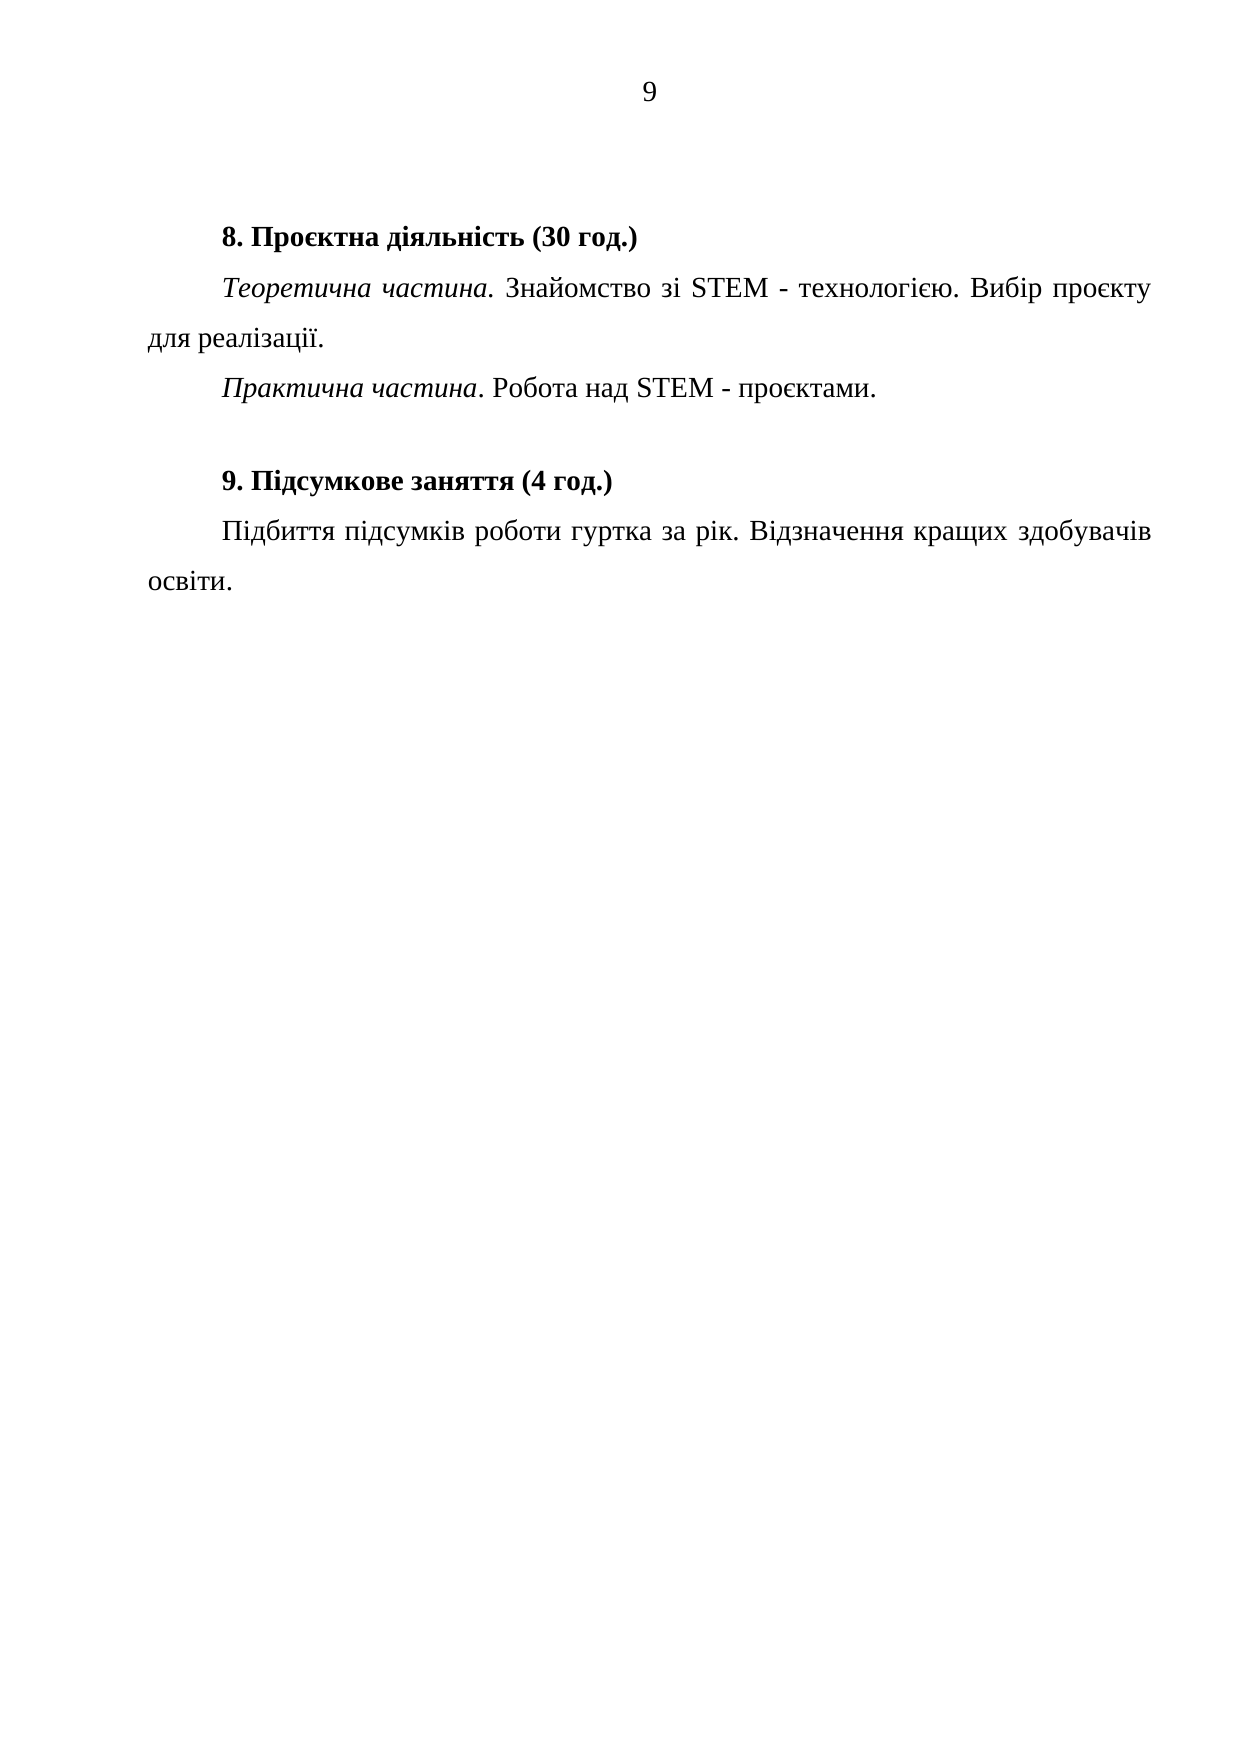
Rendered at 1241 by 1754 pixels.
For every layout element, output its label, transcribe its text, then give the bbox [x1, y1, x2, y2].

text Практична частина. Робота над STEM - проєктами. [148, 370, 1152, 404]
text 9. Підсумкове заняття (4 год.) [148, 463, 1152, 496]
text Теоретична частина. Знайомство зі STEM - технологією. Вибір проєкту для реалізації. [148, 270, 1152, 353]
text 8. Проєктна діяльність (30 год.) [148, 219, 1152, 253]
text Підбиття підсумків роботи гуртка за рік. Відзначення кращих здобувачів освіти. [148, 513, 1152, 597]
